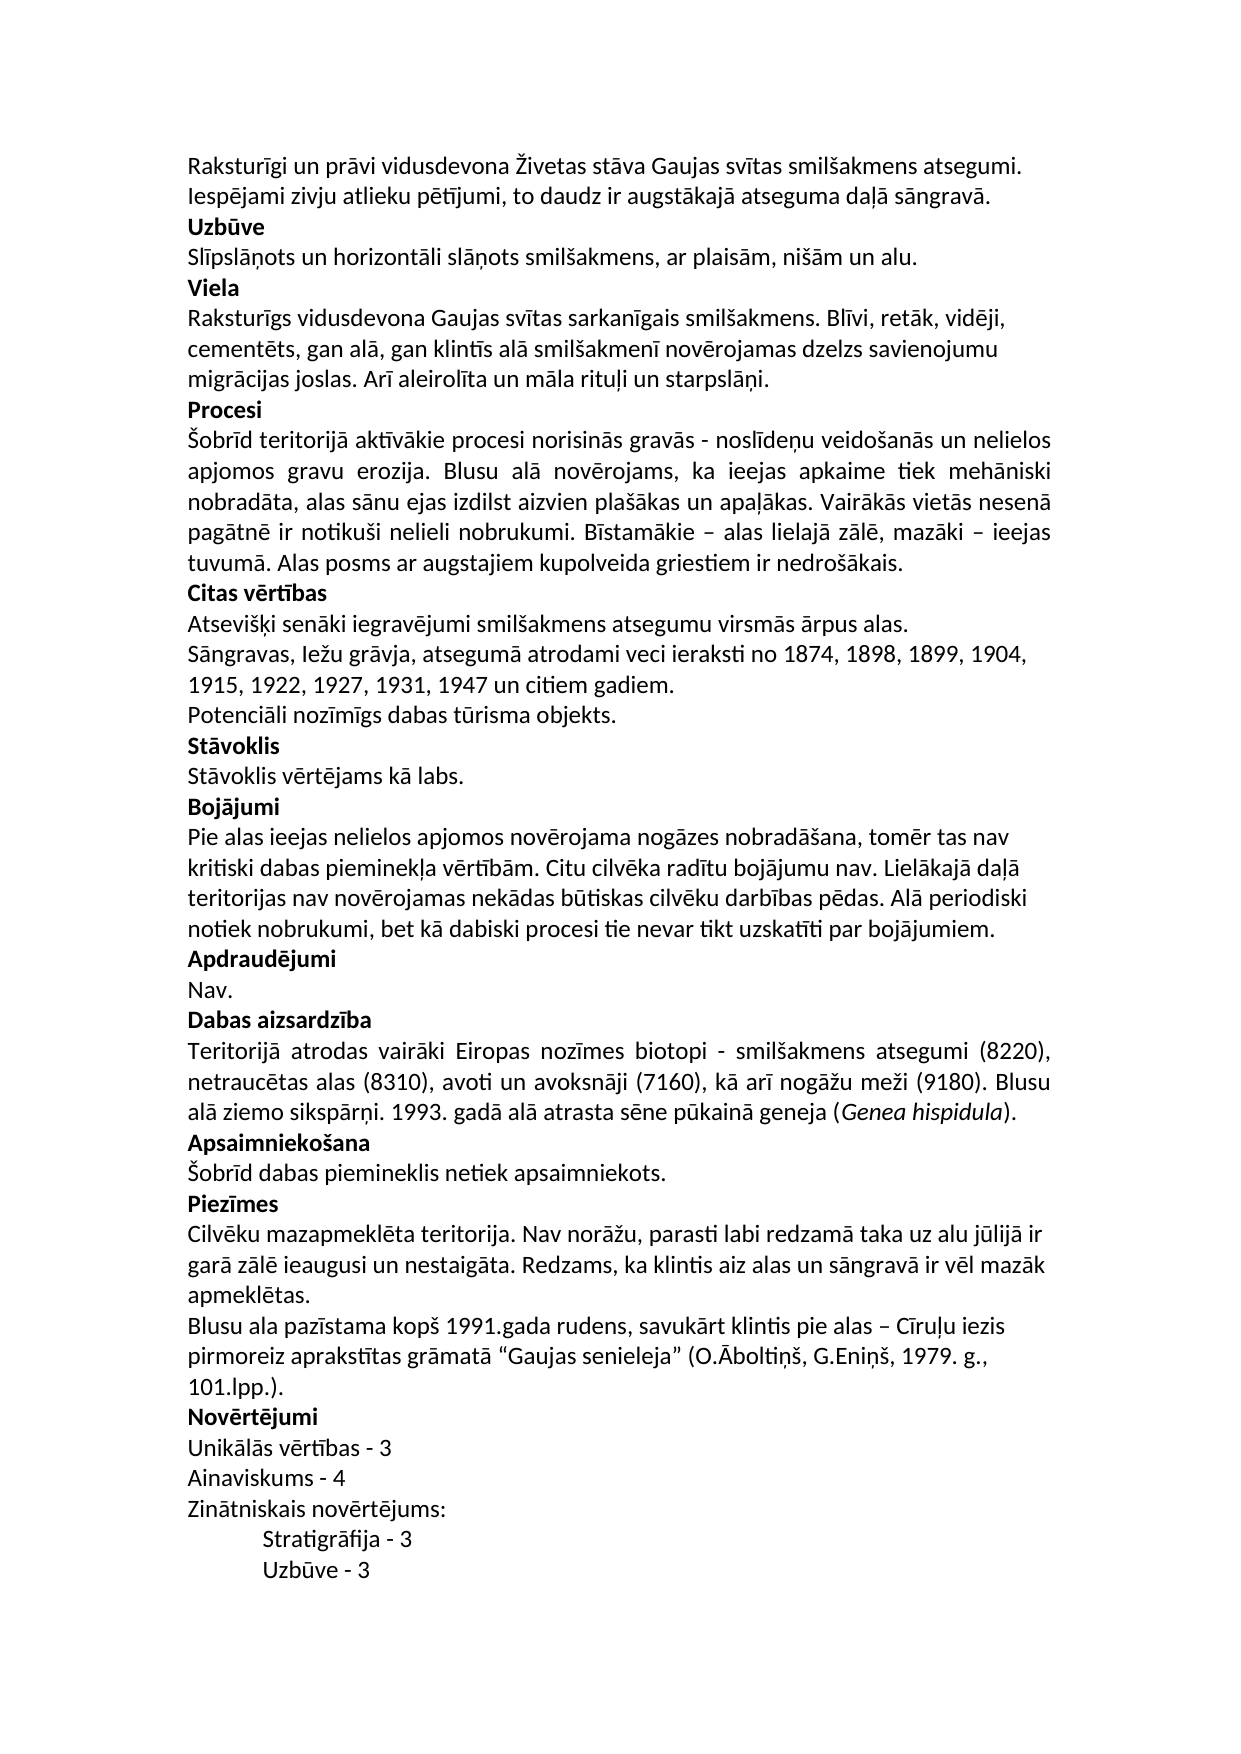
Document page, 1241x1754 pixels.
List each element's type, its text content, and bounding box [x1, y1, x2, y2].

text Cilvēku mazapmeklēta teritorija. Nav norāžu, parasti labi redzamā taka uz alu jūlijā ir garā zālē ieaugusi un nestaigāta. Redzams, ka klintis aiz alas un sāngravā ir vēl mazāk apmeklētas. [187, 1218, 1053, 1310]
text Pie alas ieejas nelielos apjomos novērojama nogāzes nobradāšana, tomēr tas nav kritiski dabas pieminekļa vērtībām. Citu cilvēka radītu bojājumu nav. Lielākajā daļā teritorijas nav novērojamas nekādas būtiskas cilvēku darbības pēdas. Alā periodiski notiek nobrukumi, bet kā dabiski procesi tie nevar tikt uzskatīti par bojājumiem. [187, 821, 1053, 943]
text Citas vērtības [187, 577, 1053, 608]
text Atsevišķi senāki iegravējumi smilšakmens atsegumu virsmās ārpus alas. [187, 608, 1053, 638]
text Apsaimniekošana [187, 1127, 1053, 1157]
text Stāvoklis [187, 730, 1053, 760]
text Viela [187, 272, 1053, 303]
text Slīpslāņots un horizontāli slāņots smilšakmens, ar plaisām, nišām un alu. [187, 242, 1053, 272]
text Ainaviskums - 4 [187, 1462, 1053, 1493]
text Unikālās vērtības - 3 [187, 1432, 1053, 1462]
text Šobrīd dabas piemineklis netiek apsaimniekots. [187, 1157, 1053, 1188]
text Procesi [187, 394, 1053, 425]
text Stratigrāfija - 3 [187, 1523, 1053, 1554]
text Potenciāli nozīmīgs dabas tūrisma objekts. [187, 699, 1053, 730]
text Sāngravas, Iežu grāvja, atsegumā atrodami veci ieraksti no 1874, 1898, 1899, 1904, 1915, 1922, 1927, 1931, 1947 un citiem gadiem. [187, 638, 1053, 699]
text Novērtējumi [187, 1401, 1053, 1432]
text Stāvoklis vērtējams kā labs. [187, 760, 1053, 791]
text Zinātniskais novērtējums: [187, 1493, 1053, 1523]
text Nav. [187, 974, 1053, 1004]
text Uzbūve [187, 211, 1053, 242]
text Blusu ala pazīstama kopš 1991.gada rudens, savukārt klintis pie alas – Cīruļu iezis pirmoreiz aprakstītas grāmatā “Gaujas senieleja” (O.Āboltiņš, G.Eniņš, 1979. g., 101.lpp.). [187, 1310, 1053, 1401]
text Piezīmes [187, 1188, 1053, 1218]
text Dabas aizsardzība [187, 1004, 1053, 1035]
text Šobrīd teritorijā aktīvākie procesi norisinās gravās - noslīdeņu veidošanās un nelielos apjomos gravu erozija. Blusu alā novērojams, ka ieejas apkaime tiek mehāniski nobradāta, alas sānu ejas izdilst aizvien plašākas un apaļākas. Vairākās vietās nesenā pagātnē ir notikuši nelieli nobrukumi. Bīstamākie – alas lielajā zālē, mazāki – ieejas tuvumā. Alas posms ar augstajiem kupolveida griestiem ir nedrošākais. [187, 425, 1053, 577]
text Apdraudējumi [187, 943, 1053, 974]
text Bojājumi [187, 791, 1053, 821]
text Uzbūve - 3 [187, 1554, 1053, 1584]
text Raksturīgs vidusdevona Gaujas svītas sarkanīgais smilšakmens. Blīvi, retāk, vidēji, cementēts, gan alā, gan klintīs alā smilšakmenī novērojamas dzelzs savienojumu migrācijas joslas. Arī aleirolīta un māla rituļi un starpslāņi. [187, 303, 1053, 394]
text Raksturīgi un prāvi vidusdevona Živetas stāva Gaujas svītas smilšakmens atsegumi. Iespējami zivju atlieku pētījumi, to daudz ir augstākajā atseguma daļā sāngravā. [187, 150, 1053, 211]
text Teritorijā atrodas vairāki Eiropas nozīmes biotopi - smilšakmens atsegumi (8220), netraucētas alas (8310), avoti un avoksnāji (7160), kā arī nogāžu meži (9180). Blusu alā ziemo sikspārņi. 1993. gadā alā atrasta sēne pūkainā geneja (Genea hispidula). [187, 1035, 1053, 1127]
